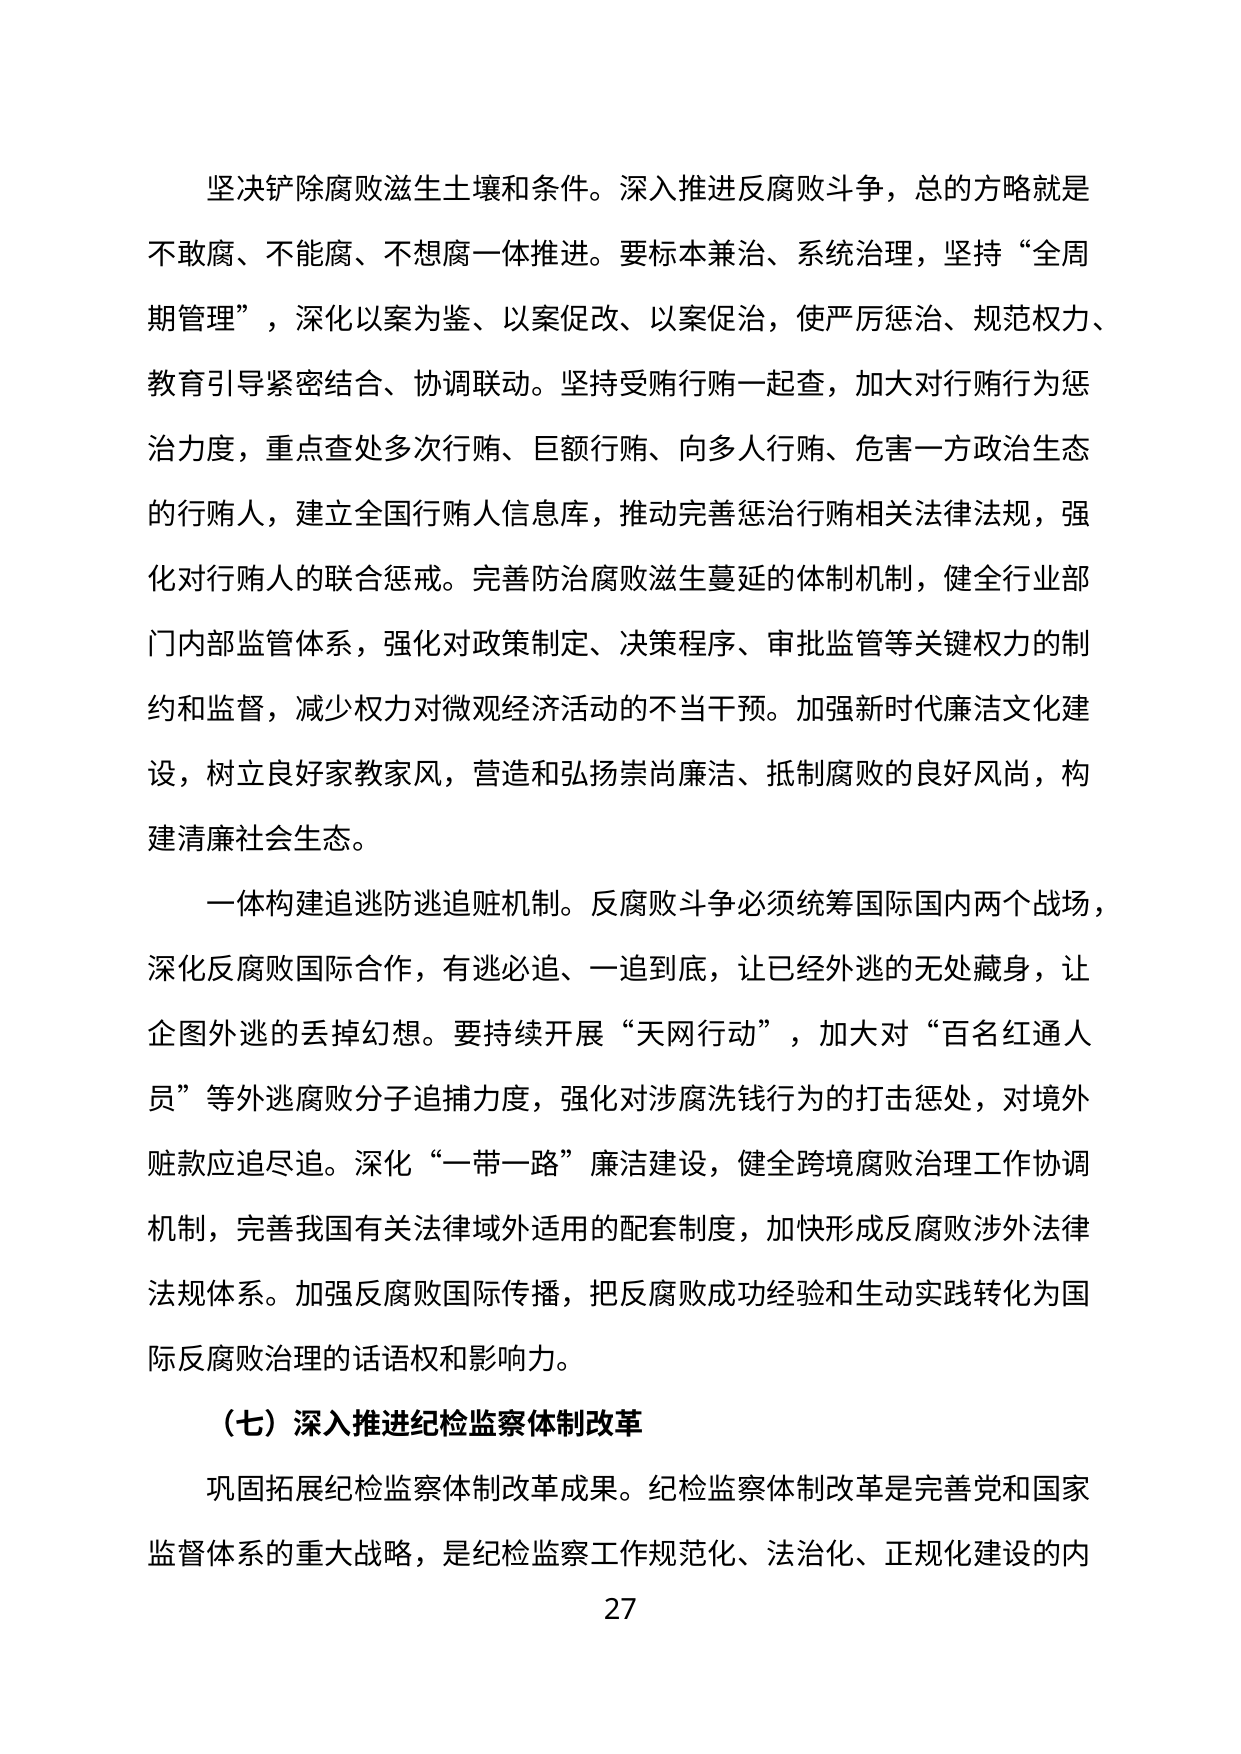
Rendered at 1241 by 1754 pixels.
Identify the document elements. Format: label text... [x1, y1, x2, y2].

text （七）深入推进纪检监察体制改革 [148, 1389, 1092, 1454]
text 一体构建追逃防逃追赃机制。反腐败斗争必须统筹国际国内两个战场，深化反腐败国际合作，有逃必追、一追到底，让已经外逃的无处藏身，让企图外逃的丢掉幻想。要持续开展“天网行动”，加大对“百名红通人员”等外逃腐败分子追捕力度，强化对涉腐洗钱行为的打击惩处，对境外赃款应追尽追。深化“一带一路”廉洁建设，健全跨境腐败治理工作协调机制，完善我国有关法律域外适用的配套制度，加快形成反腐败涉外法律法规体系。加强反腐败国际传播，把反腐败成功经验和生动实践转化为国际反腐败治理的话语权和影响力。 [148, 869, 1092, 1389]
text 坚决铲除腐败滋生土壤和条件。深入推进反腐败斗争，总的方略就是不敢腐、不能腐、不想腐一体推进。要标本兼治、系统治理，坚持“全周期管理”，深化以案为鉴、以案促改、以案促治，使严厉惩治、规范权力、教育引导紧密结合、协调联动。坚持受贿行贿一起查，加大对行贿行为惩治力度，重点查处多次行贿、巨额行贿、向多人行贿、危害一方政治生态的行贿人，建立全国行贿人信息库，推动完善惩治行贿相关法律法规，强化对行贿人的联合惩戒。完善防治腐败滋生蔓延的体制机制，健全行业部门内部监管体系，强化对政策制定、决策程序、审批监管等关键权力的制约和监督，减少权力对微观经济活动的不当干预。加强新时代廉洁文化建设，树立良好家教家风，营造和弘扬崇尚廉洁、抵制腐败的良好风尚，构建清廉社会生态。 [148, 154, 1092, 869]
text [148, 1454, 1092, 1584]
